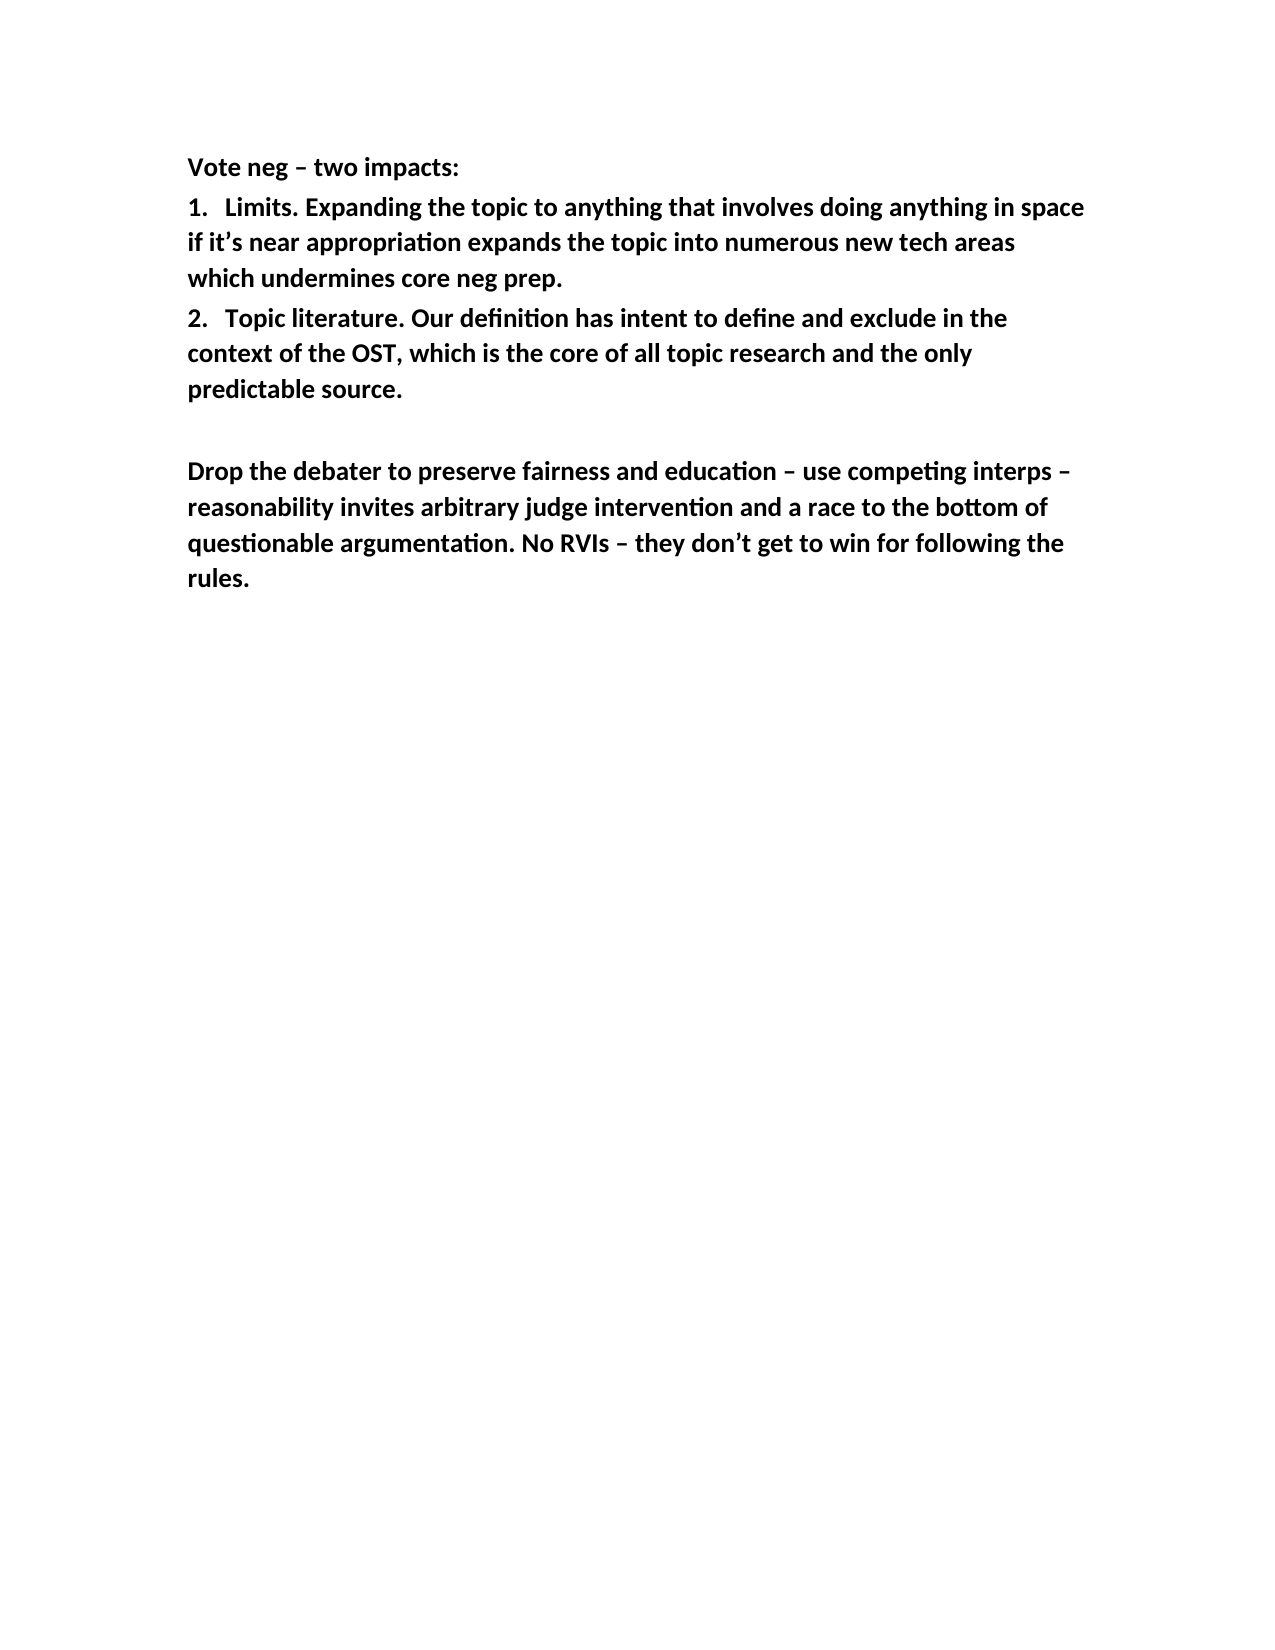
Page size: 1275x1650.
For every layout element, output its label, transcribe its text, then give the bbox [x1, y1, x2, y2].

subtitle Drop the debater to preserve fairness and education – use competing interps – reasonability invites arbitrary judge intervention and a race to the bottom of questionable argumentation. No RVIs – they don’t get to win for following the rules. [187, 454, 1087, 594]
subtitle Limits. Expanding the topic to anything that involves doing anything in space if it’s near appropriation expands the topic into numerous new tech areas which undermines core neg prep. [187, 190, 1087, 294]
subtitle Vote neg – two impacts: [187, 150, 1087, 183]
subtitle Topic literature. Our definition has intent to define and exclude in the context of the OST, which is the core of all topic research and the only predictable source. [187, 301, 1087, 405]
